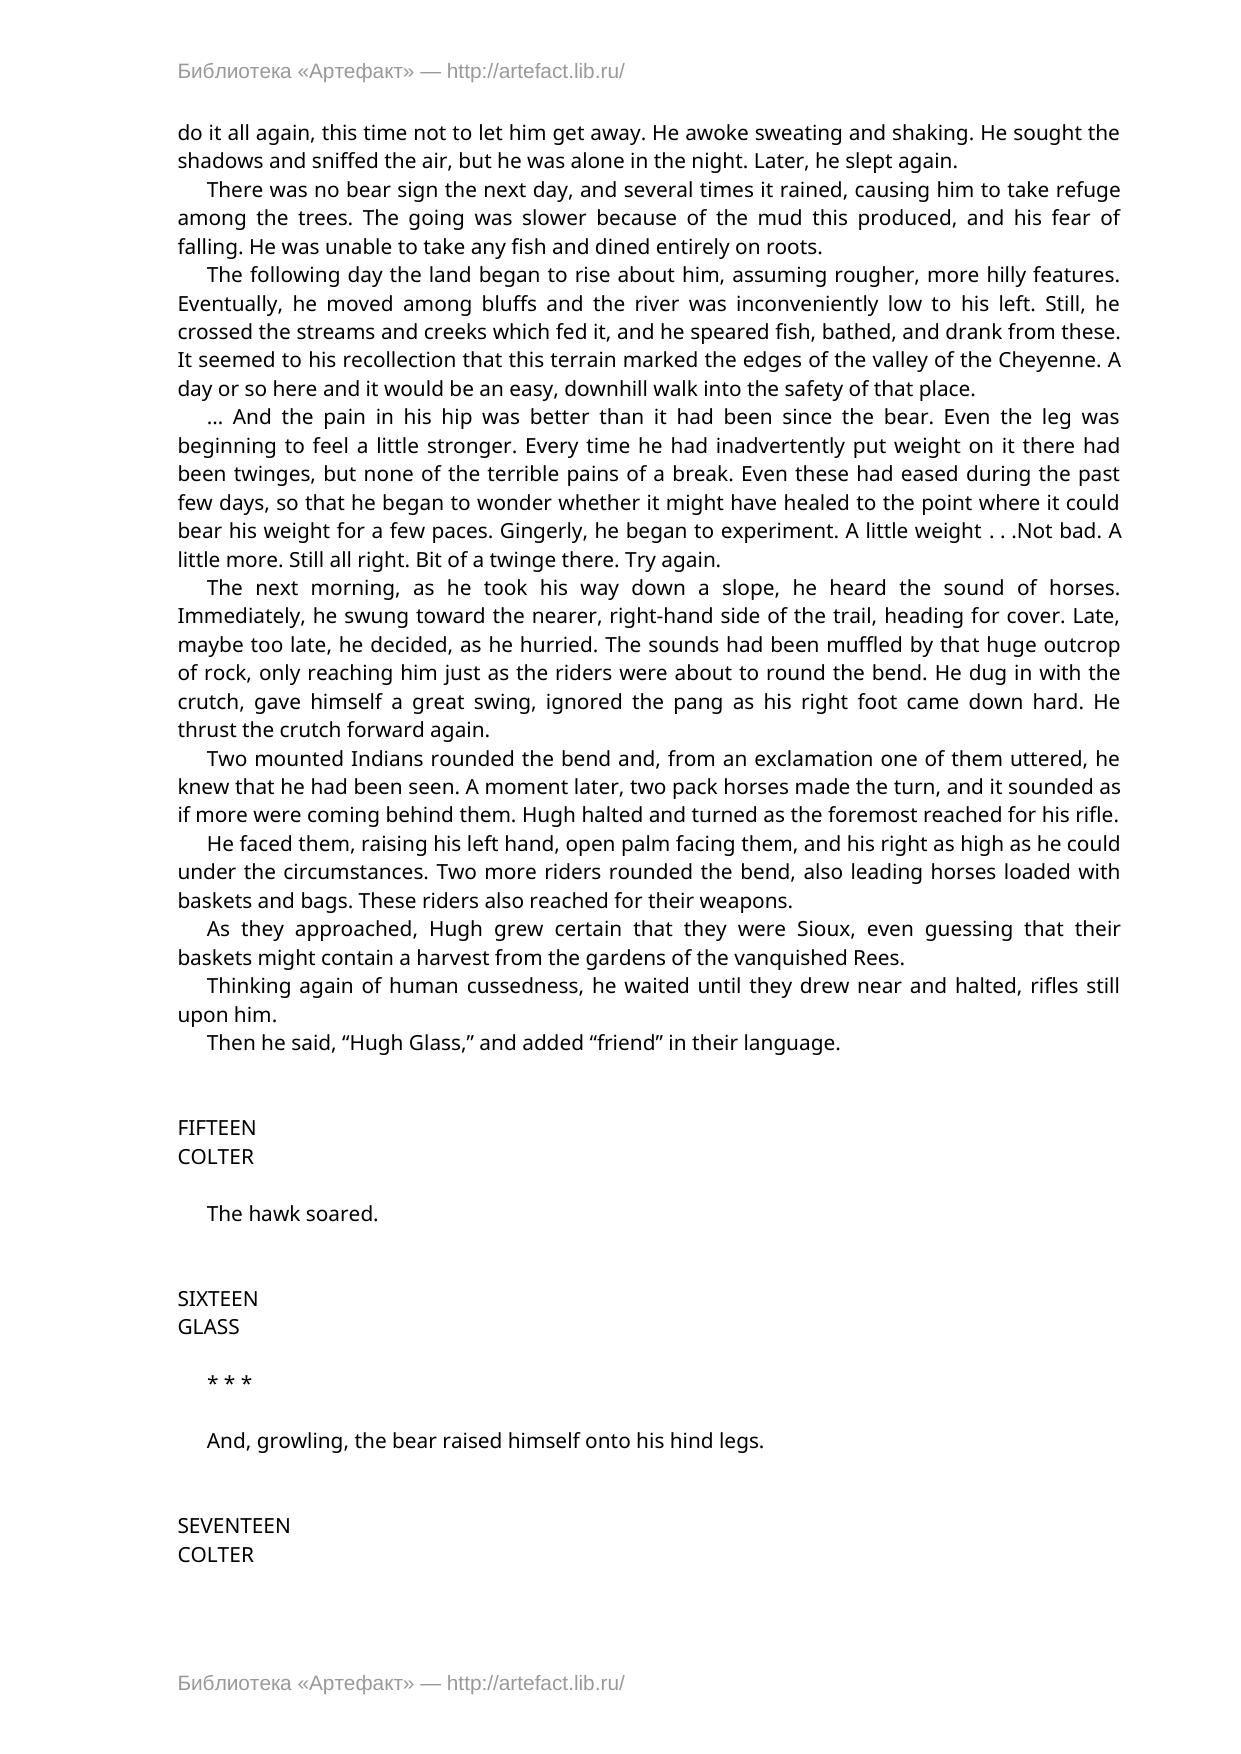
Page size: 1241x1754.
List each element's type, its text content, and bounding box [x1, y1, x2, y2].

text COLTER [177, 1142, 1122, 1170]
text GLASS [177, 1312, 1122, 1341]
text SEVENTEEN [177, 1512, 1122, 1540]
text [177, 118, 1122, 175]
text Two mounted Indians rounded the bend and, from an exclamation one of them uttered, he knew that he had been seen. A moment later, two pack horses made the turn, and it sounded as if more were coming behind them. Hugh halted and turned as the foremost reached for his rifle. [177, 744, 1122, 829]
text The following day the land began to rise about him, assuming rougher, more hilly features. Eventually, he moved among bluffs and the river was inconveniently low to his left. Still, he crossed the streams and creeks which fed it, and he speared fish, bathed, and drank from these. It seemed to his recollection that this terrain marked the edges of the valley of the Cheyenne. A day or so here and it would be an easy, downhill walk into the safety of that place. [177, 260, 1122, 402]
text COLTER [177, 1540, 1122, 1568]
text And, growling, the bear raised himself onto his hind legs. [177, 1426, 1122, 1455]
text SIXTEEN [177, 1284, 1122, 1312]
text He faced them, raising his left hand, open palm facing them, and his right as high as he could under the circumstances. Two more riders rounded the bend, also leading horses loaded with baskets and bags. These riders also reached for their weapons. [177, 829, 1122, 914]
text As they approached, Hugh grew certain that they were Sioux, even guessing that their baskets might contain a harvest from the gardens of the vanquished Rees. [177, 914, 1122, 971]
text * * * [177, 1369, 1122, 1398]
text … And the pain in his hip was better than it had been since the bear. Even the leg was beginning to feel a little stronger. Every time he had inadvertently put weight on it there had been twinges, but none of the terrible pains of a break. Even these had eased during the past few days, so that he began to wonder whether it might have healed to the point where it could bear his weight for a few paces. Gingerly, he began to experiment. A little weight . . .Not bad. A little more. Still all right. Bit of a twinge there. Try again. [177, 402, 1122, 573]
text FIFTEEN [177, 1113, 1122, 1142]
text Thinking again of human cussedness, he waited until they drew near and halted, rifles still upon him. [177, 971, 1122, 1028]
text The hawk soared. [177, 1199, 1122, 1227]
text The next morning, as he took his way down a slope, he heard the sound of horses. Immediately, he swung toward the nearer, right-hand side of the trail, heading for cover. Late, maybe too late, he decided, as he hurried. The sounds had been muffled by that huge outcrop of rock, only reaching him just as the riders were about to round the bend. He dug in with the crutch, gave himself a great swing, ignored the pang as his right foot came down hard. He thrust the crutch forward again. [177, 573, 1122, 744]
text Then he said, “Hugh Glass,” and added “friend” in their language. [177, 1028, 1122, 1057]
text There was no bear sign the next day, and several times it rained, causing him to take refuge among the trees. The going was slower because of the mud this produced, and his fear of falling. He was unable to take any fish and dined entirely on roots. [177, 175, 1122, 260]
